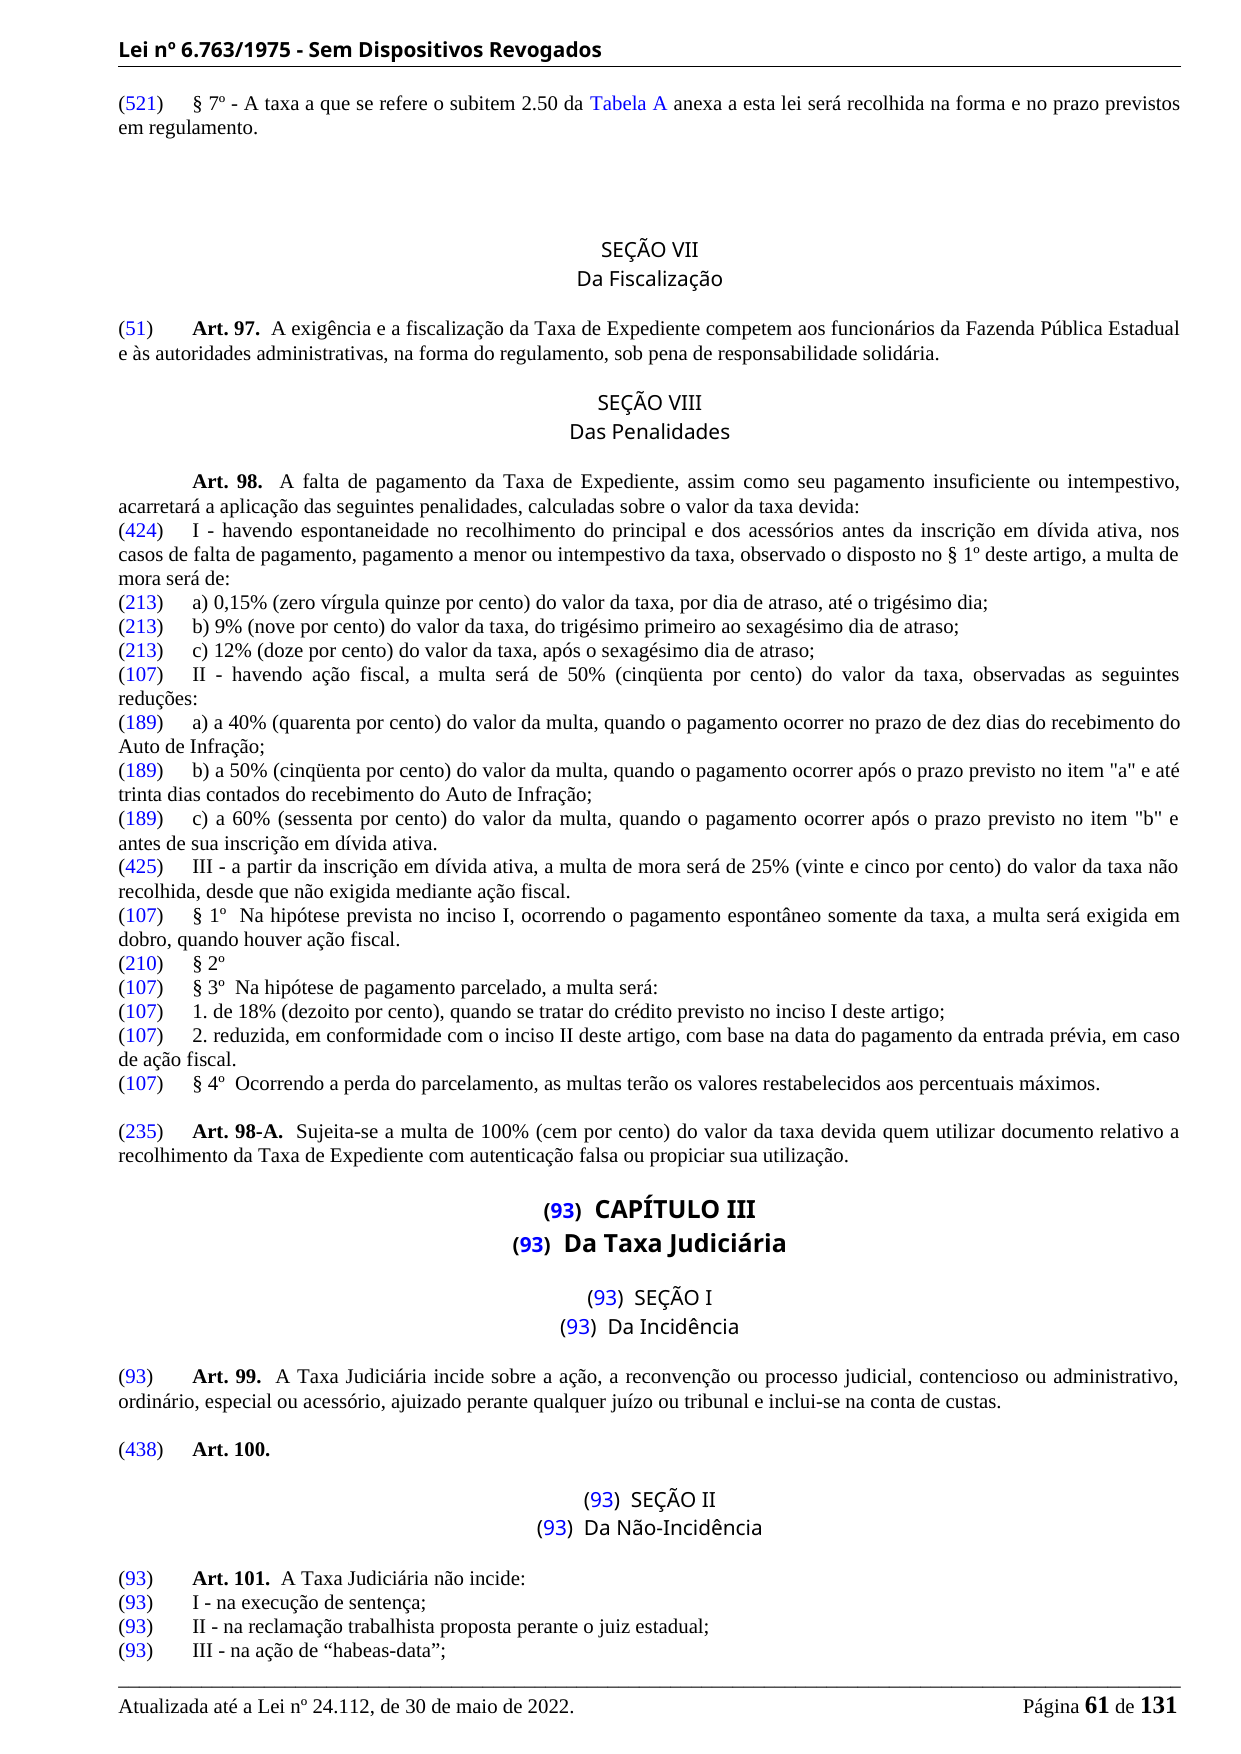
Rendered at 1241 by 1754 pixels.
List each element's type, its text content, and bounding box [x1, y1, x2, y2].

text (93) Art. 101. A Taxa Judiciária não incide: [118, 1566, 1181, 1590]
text (93) Da Taxa Judiciária [118, 1225, 1181, 1259]
text (93) I - na execução de sentença; [118, 1590, 1181, 1614]
text (107) § 3º Na hipótese de pagamento parcelado, a multa será: [118, 975, 1181, 999]
text Art. 98. A falta de pagamento da Taxa de Expediente, assim como seu pagamento insuficiente ou intempestivo, acarretará a aplicação das seguintes penalidades, calculadas sobre o valor da taxa devida: [118, 469, 1181, 518]
text (213) c) 12% (doze por cento) do valor da taxa, após o sexagésimo dia de atraso; [118, 638, 1181, 662]
text (210) § 2º [118, 951, 1181, 975]
text Das Penalidades [118, 417, 1181, 445]
text (235) Art. 98-A. Sujeita-se a multa de 100% (cem por cento) do valor da taxa devida quem utilizar documento relativo a recolhimento da Taxa de Expediente com autenticação falsa ou propiciar sua utilização. [118, 1119, 1181, 1167]
text (93) Art. 99. A Taxa Judiciária incide sobre a ação, a reconvenção ou processo judicial, contencioso ou administrativo, ordinário, especial ou acessório, ajuizado perante qualquer juízo ou tribunal e inclui-se na conta de custas. [118, 1364, 1181, 1413]
text (107) II - havendo ação fiscal, a multa será de 50% (cinqüenta por cento) do valor da taxa, observadas as seguintes reduções: [118, 662, 1181, 710]
text (425) III - a partir da inscrição em dívida ativa, a multa de mora será de 25% (vinte e cinco por cento) do valor da taxa não recolhida, desde que não exigida mediante ação fiscal. [118, 854, 1181, 903]
text (213) b) 9% (nove por cento) do valor da taxa, do trigésimo primeiro ao sexagésimo dia de atraso; [118, 614, 1181, 638]
text (107) § 4º Ocorrendo a perda do parcelamento, as multas terão os valores restabelecidos aos percentuais máximos. [118, 1071, 1181, 1095]
text (93) Da Incidência [118, 1312, 1181, 1340]
text (438) Art. 100. [118, 1437, 1181, 1461]
text SEÇÃO VIII [118, 388, 1181, 417]
text (51) Art. 97. A exigência e a fiscalização da Taxa de Expediente competem aos funcionários da Fazenda Pública Estadual e às autoridades administrativas, na forma do regulamento, sob pena de responsabilidade solidária. [118, 316, 1181, 364]
text (93) SEÇÃO II [118, 1485, 1181, 1513]
text SEÇÃO VII [118, 235, 1181, 264]
text (93) III - na ação de “habeas-data”; [118, 1638, 1181, 1662]
text (93) CAPÍTULO III [118, 1191, 1181, 1225]
text (93) Da Não-Incidência [118, 1513, 1181, 1542]
text (213) a) 0,15% (zero vírgula quinze por cento) do valor da taxa, por dia de atraso, até o trigésimo dia; [118, 590, 1181, 614]
text Da Fiscalização [118, 264, 1181, 292]
text (93) II - na reclamação trabalhista proposta perante o juiz estadual; [118, 1614, 1181, 1638]
text (424) I - havendo espontaneidade no recolhimento do principal e dos acessórios antes da inscrição em dívida ativa, nos casos de falta de pagamento, pagamento a menor ou intempestivo da taxa, observado o disposto no § 1º deste artigo, a multa de mora será de: [118, 518, 1181, 590]
text (107) 2. reduzida, em conformidade com o inciso II deste artigo, com base na data do pagamento da entrada prévia, em caso de ação fiscal. [118, 1023, 1181, 1071]
text (93) SEÇÃO I [118, 1283, 1181, 1312]
text (189) a) a 40% (quarenta por cento) do valor da multa, quando o pagamento ocorrer no prazo de dez dias do recebimento do Auto de Infração; [118, 710, 1181, 758]
text (521) § 7º - A taxa a que se refere o subitem 2.50 da Tabela A anexa a esta lei será recolhida na forma e no prazo previstos em regulamento. [118, 91, 1181, 139]
text (107) 1. de 18% (dezoito por cento), quando se tratar do crédito previsto no inciso I deste artigo; [118, 999, 1181, 1023]
text (189) c) a 60% (sessenta por cento) do valor da multa, quando o pagamento ocorrer após o prazo previsto no item "b" e antes de sua inscrição em dívida ativa. [118, 806, 1181, 854]
text (189) b) a 50% (cinqüenta por cento) do valor da multa, quando o pagamento ocorrer após o prazo previsto no item "a" e até trinta dias contados do recebimento do Auto de Infração; [118, 758, 1181, 806]
text (107) § 1º Na hipótese prevista no inciso I, ocorrendo o pagamento espontâneo somente da taxa, a multa será exigida em dobro, quando houver ação fiscal. [118, 903, 1181, 951]
